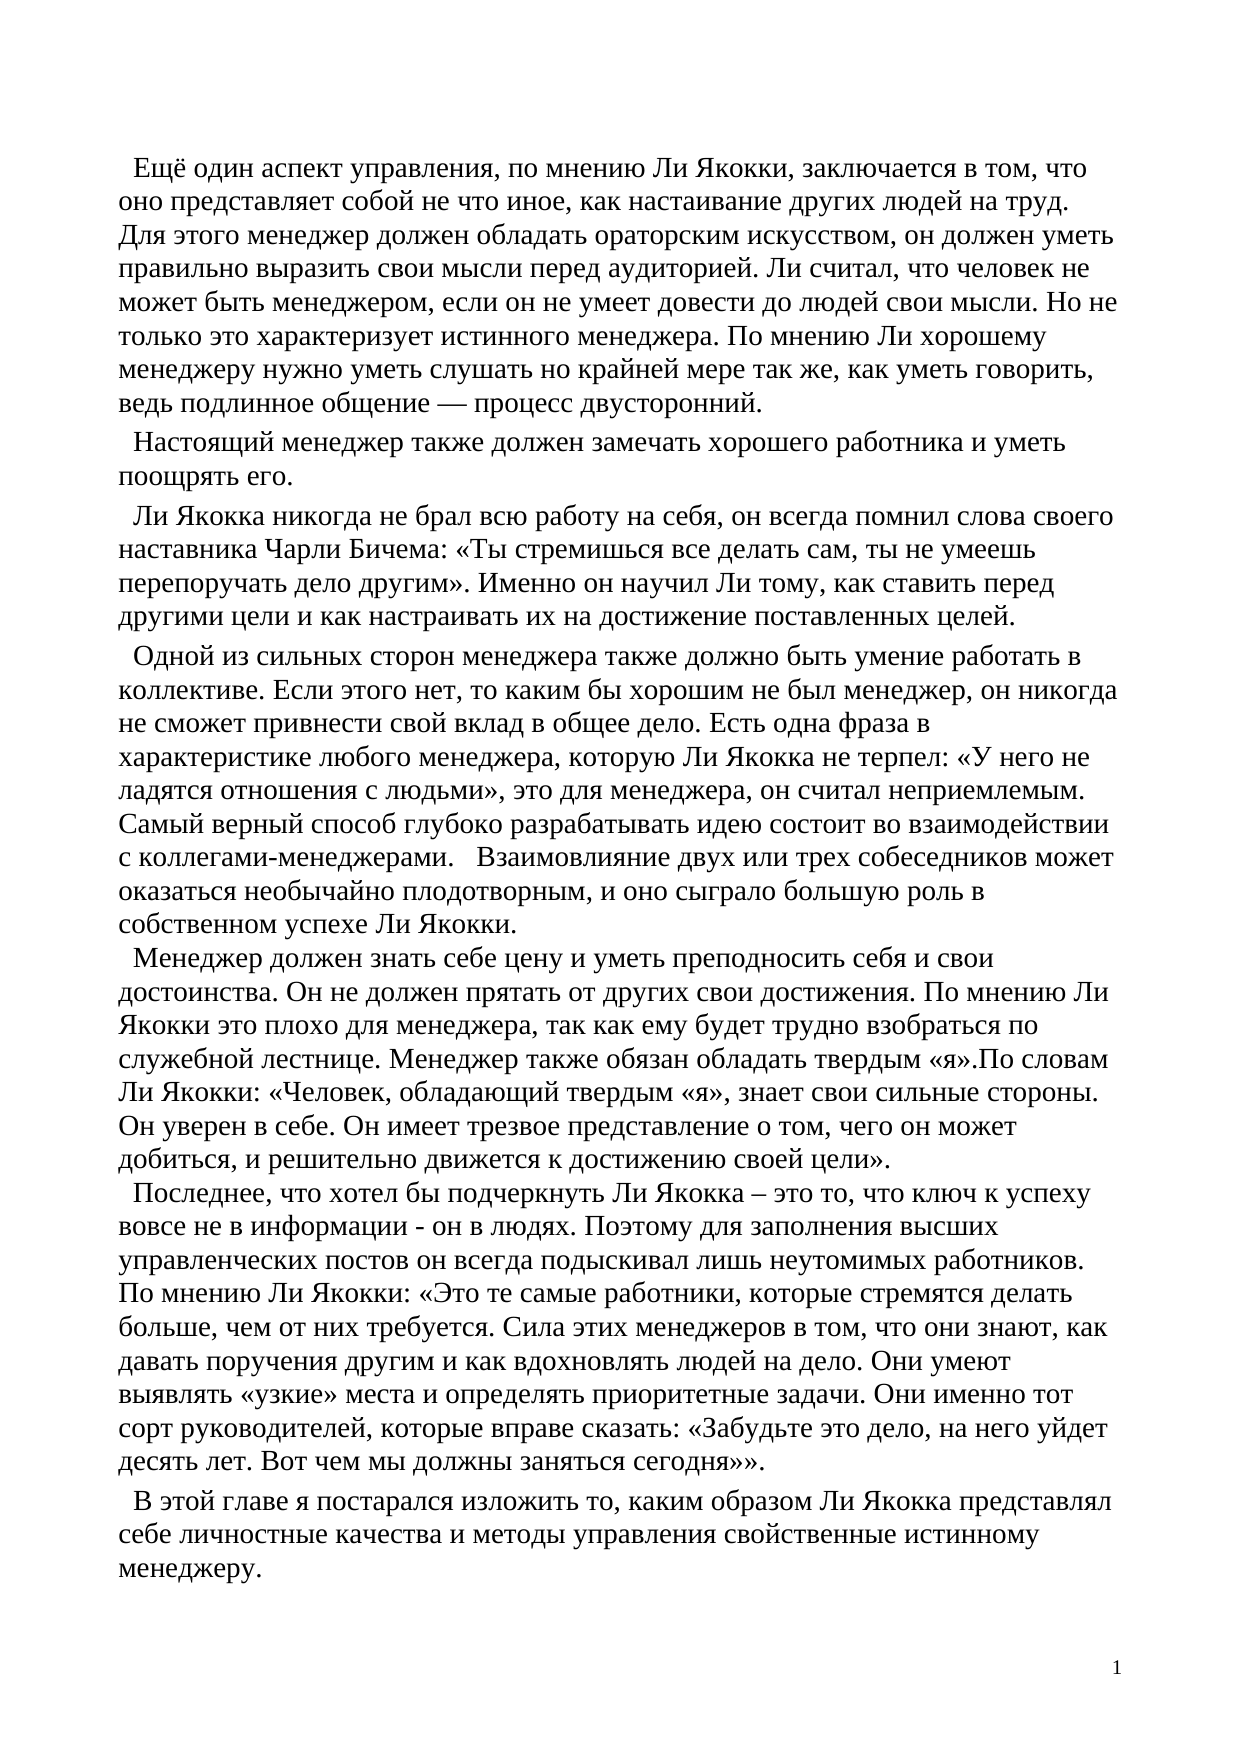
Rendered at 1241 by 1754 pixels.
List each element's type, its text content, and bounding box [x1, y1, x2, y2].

text Ли Якокка никогда не брал всю работу на себя, он всегда помнил слова своего наставника Чарли Бичема: «Ты стремишься все делать сам, ты не умеешь перепоручать дело другим». Именно он научил Ли тому, как ставить перед другими цели и как настраивать их на достижение поставленных целей. [118, 498, 1122, 632]
text Одной из сильных сторон менеджера также должно быть умение работать в коллективе. Если этого нет, то каким бы хорошим не был менеджер, он никогда не сможет привнести свой вклад в общее дело. Есть одна фраза в характеристике любого менеджера, которую Ли Якокка не терпел: «У него не ладятся отношения с людьми», это для менеджера, он считал неприемлемым. Самый верный способ глубоко разрабатывать идею состоит во взаимодействии с коллегами-менеджерами. Взаимовлияние двух или трех собеседников может оказаться необычайно плодотворным, и оно сыграло большую роль в собственном успехе Ли Якокки. Менеджер должен знать себе цену и уметь преподносить себя и свои достоинства. Он не должен прятать от других свои достижения. По мнению Ли Якокки это плохо для менеджера, так как ему будет трудно взобраться по служебной лестнице. Менеджер также обязан обладать твердым «я».По словам Ли Якокки: «Человек, обладающий твердым «я», знает свои сильные стороны. Он уверен в себе. Он имеет трезвое представление о том, чего он может добиться, и решительно движется к достижению своей цели». Последнее, что хотел бы подчеркнуть Ли Якокка – это то, что ключ к успеху вовсе не в информации - он в людях. Поэтому для заполнения высших управленческих постов он всегда подыскивал лишь неутомимых работников. По мнению Ли Якокки: «Это те самые работники, которые стремятся делать больше, чем от них требуется. Сила этих менеджеров в том, что они знают, как давать поручения другим и как вдохновлять людей на дело. Они умеют выявлять «узкие» места и определять приоритетные задачи. Они именно тот сорт руководителей, которые вправе сказать: «Забудьте это дело, на него уйдет десять лет. Вот чем мы должны заняться сегодня»». [118, 638, 1122, 1477]
text Ещё один аспект управления, по мнению Ли Якокки, заключается в том, что оно представляет собой не что иное, как настаивание других людей на труд. Для этого менеджер должен обладать ораторским искусством, он должен уметь правильно выразить свои мысли перед аудиторией. Ли считал, что человек не может быть менеджером, если он не умеет довести до людей свои мысли. Но не только это характеризует истинного менеджера. По мнению Ли хорошему менеджеру нужно уметь слушать но крайней мере так же, как уметь говорить, ведь подлинное общение — процесс двусторонний. [118, 150, 1122, 418]
text В этой главе я постарался изложить то, каким образом Ли Якокка представлял себе личностные качества и методы управления свойственные истинному менеджеру. [118, 1483, 1122, 1584]
text Настоящий менеджер также должен замечать хорошего работника и уметь поощрять его. [118, 424, 1122, 492]
